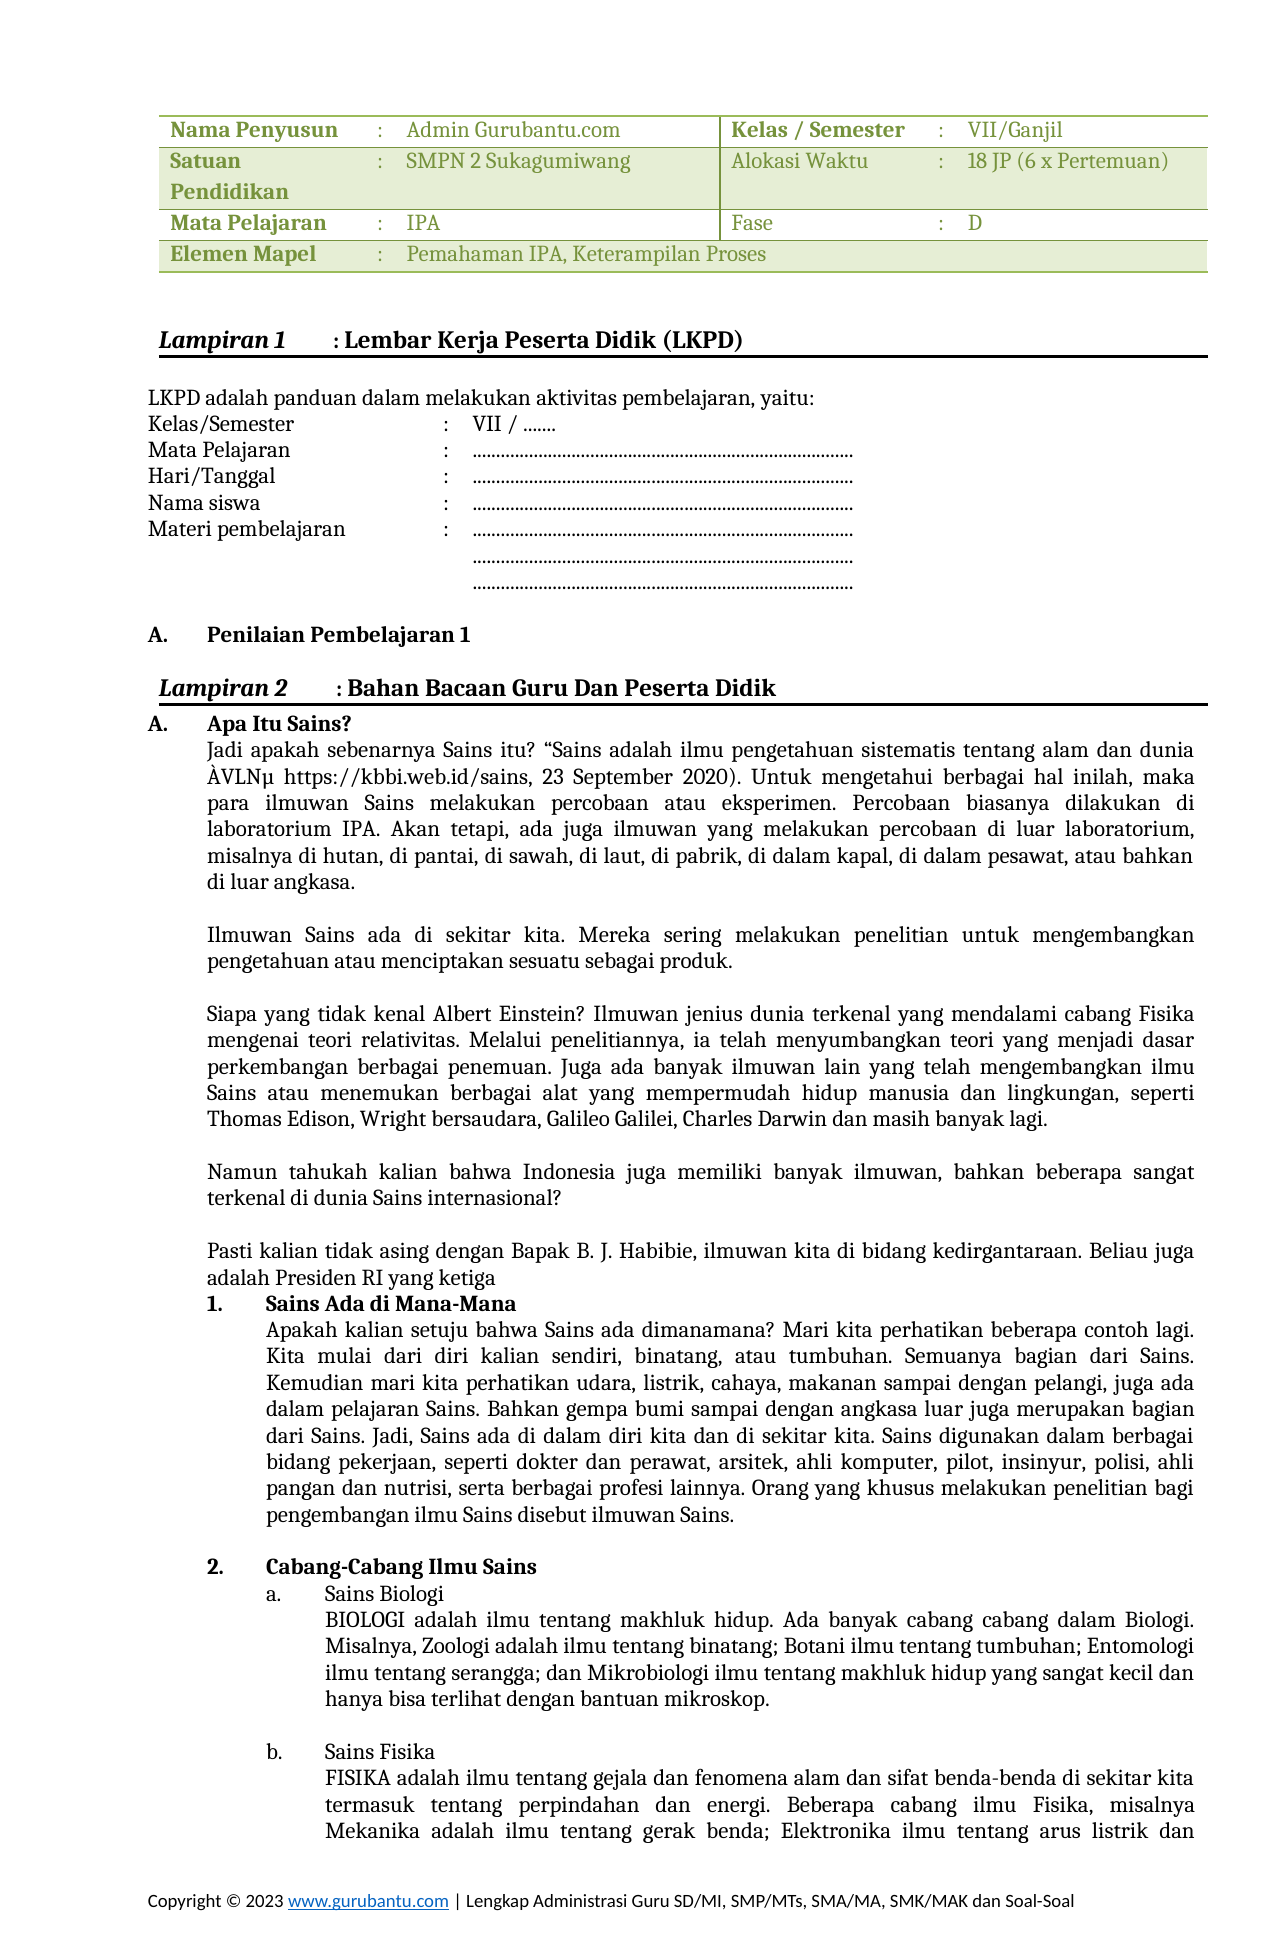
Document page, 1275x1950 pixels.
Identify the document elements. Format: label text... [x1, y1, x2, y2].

table_cell : [927, 210, 956, 240]
text LKPD adalah panduan dalam melakukan aktivitas pembelajaran, yaitu: [148, 384, 1196, 411]
table_cell Satuan Pendidikan [159, 148, 366, 209]
text Pasti kalian tidak asing dengan Bapak B. J. Habibie, ilmuwan kita di bidang kedirgantaraan. Beliau juga adalah Presiden RI yang ketiga [207, 1238, 1196, 1291]
table_header VII/Ganjil [956, 117, 1207, 147]
text a. Sains Biologi [207, 1581, 1196, 1607]
table_header : [366, 117, 395, 147]
table_header Lampiran 1 [159, 326, 321, 355]
table_cell Mata Pelajaran [159, 210, 366, 240]
text 2. Cabang-Cabang Ilmu Sains [207, 1554, 1196, 1581]
table_cell Fase [721, 210, 927, 240]
table_cell 18 JP (6 x Pertemuan) [956, 148, 1207, 209]
table_cell : [927, 148, 956, 209]
table_header Admin Gurubantu.com [395, 117, 719, 147]
table_cell IPA [395, 210, 719, 240]
text Hari/Tanggal : ................................................................................. [148, 463, 1196, 490]
table_header : Bahan Bacaan Guru Dan Peserta Didik [321, 674, 1207, 703]
text 1. Sains Ada di Mana-Mana [207, 1291, 1196, 1317]
table_header : Lembar Kerja Peserta Didik (LKPD) [321, 326, 1207, 355]
table_header Kelas / Semester [721, 117, 927, 147]
text Nama siswa : ................................................................................. [148, 490, 1196, 516]
text A. Penilaian Pembelajaran 1 [148, 621, 1196, 648]
text Siapa yang tidak kenal Albert Einstein? Ilmuwan jenius dunia terkenal yang mendalami cabang Fisika mengenai teori relativitas. Melalui penelitiannya, ia telah menyumbangkan teori yang menjadi dasar perkembangan berbagai penemuan. Juga ada banyak ilmuwan lain yang telah mengembangkan ilmu Sains atau menemukan berbagai alat yang mempermudah hidup manusia dan lingkungan, seperti Thomas Edison, Wright bersaudara, Galileo Galilei, Charles Darwin dan masih banyak lagi. [207, 1001, 1196, 1132]
table_cell SMPN 2 Sukagumiwang [395, 148, 719, 209]
table_cell : [366, 241, 395, 271]
table_header Lampiran 2 [159, 674, 321, 703]
table_cell : [366, 210, 395, 240]
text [325, 1765, 1196, 1844]
text Jadi apakah sebenarnya Sains itu? “Sains adalah ilmu pengetahuan sistematis tentang alam dan dunia ÀVLNµ https://kbbi.web.id/sains, 23 September 2020). Untuk mengetahui berbagai hal inilah, maka para ilmuwan Sains melakukan percobaan atau eksperimen. Percobaan biasanya dilakukan di laboratorium IPA. Akan tetapi, ada juga ilmuwan yang melakukan percobaan di luar laboratorium, misalnya di hutan, di pantai, di sawah, di laut, di pabrik, di dalam kapal, di dalam pesawat, atau bahkan di luar angkasa. [207, 737, 1196, 895]
text Ilmuwan Sains ada di sekitar kita. Mereka sering melakukan penelitian untuk mengembangkan pengetahuan atau menciptakan sesuatu sebagai produk. [207, 922, 1196, 974]
text Materi pembelajaran : ................................................................................. [148, 516, 1196, 542]
text BIOLOGI adalah ilmu tentang makhluk hidup. Ada banyak cabang cabang dalam Biologi. Misalnya, Zoologi adalah ilmu tentang binatang; Botani ilmu tentang tumbuhan; Entomologi ilmu tentang serangga; dan Mikrobiologi ilmu tentang makhluk hidup yang sangat kecil dan hanya bisa terlihat dengan bantuan mikroskop. [325, 1607, 1196, 1712]
table_header Nama Penyusun [159, 117, 366, 147]
text Mata Pelajaran : ................................................................................. [148, 437, 1196, 463]
table_cell Elemen Mapel [159, 241, 366, 271]
text ................................................................................. [148, 569, 1196, 595]
text b. Sains Fisika [207, 1739, 1196, 1765]
table_cell D [956, 210, 1207, 240]
table_cell Alokasi Waktu [721, 148, 927, 209]
text A. Apa Itu Sains? [148, 711, 1196, 737]
table_cell : [366, 148, 395, 209]
table_header : [927, 117, 956, 147]
text Apakah kalian setuju bahwa Sains ada dimanamana? Mari kita perhatikan beberapa contoh lagi. Kita mulai dari diri kalian sendiri, binatang, atau tumbuhan. Semuanya bagian dari Sains. Kemudian mari kita perhatikan udara, listrik, cahaya, makanan sampai dengan pelangi, juga ada dalam pelajaran Sains. Bahkan gempa bumi sampai dengan angkasa luar juga merupakan bagian dari Sains. Jadi, Sains ada di dalam diri kita dan di sekitar kita. Sains digunakan dalam berbagai bidang pekerjaan, seperti dokter dan perawat, arsitek, ahli komputer, pilot, insinyur, polisi, ahli pangan dan nutrisi, serta berbagai profesi lainnya. Orang yang khusus melakukan penelitian bagi pengembangan ilmu Sains disebut ilmuwan Sains. [266, 1317, 1196, 1528]
text ................................................................................. [148, 542, 1196, 569]
text Namun tahukah kalian bahwa Indonesia juga memiliki banyak ilmuwan, bahkan beberapa sangat terkenal di dunia Sains internasional? [207, 1159, 1196, 1212]
text Kelas/Semester : VII / ....... [148, 411, 1196, 437]
table_cell Pemahaman IPA, Keterampilan Proses [395, 241, 1207, 271]
